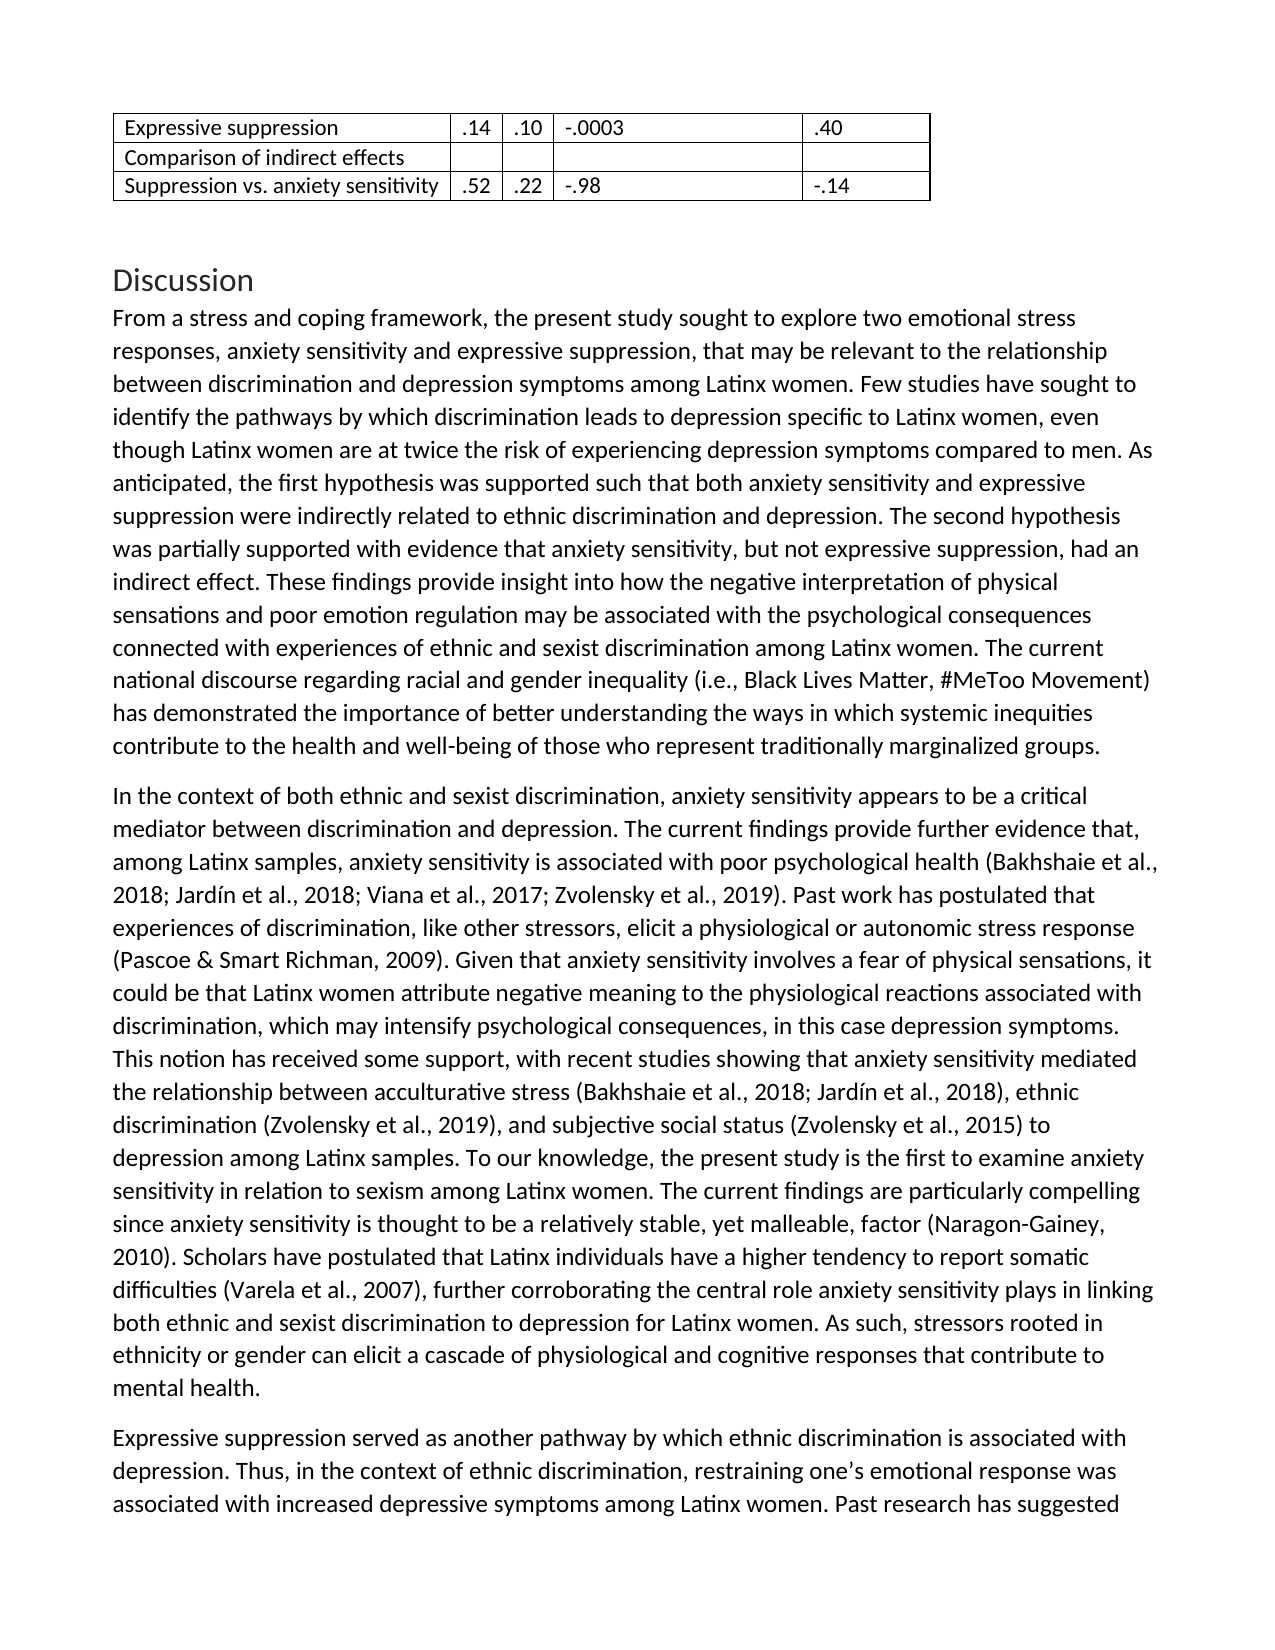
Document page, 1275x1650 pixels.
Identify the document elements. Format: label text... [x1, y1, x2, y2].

table_cell Suppression vs. anxiety sensitivity [114, 172, 450, 200]
table_cell [803, 143, 929, 171]
table_cell .22 [503, 172, 553, 200]
table_cell [451, 143, 502, 171]
table_cell Expressive suppression [114, 114, 450, 142]
table_cell -.14 [803, 172, 929, 200]
table_cell .52 [451, 172, 502, 200]
table_cell [554, 143, 802, 171]
text From a stress and coping framework, the present study sought to explore two emotional stress responses, anxiety sensitivity and expressive suppression, that may be relevant to the relationship between discrimination and depression symptoms among Latinx women. Few studies have sought to identify the pathways by which discrimination leads to depression specific to Latinx women, even though Latinx women are at twice the risk of experiencing depression symptoms compared to men. As anticipated, the first hypothesis was supported such that both anxiety sensitivity and expressive suppression were indirectly related to ethnic discrimination and depression. The second hypothesis was partially supported with evidence that anxiety sensitivity, but not expressive suppression, had an indirect effect. These findings provide insight into how the negative interpretation of physical sensations and poor emotion regulation may be associated with the psychological consequences connected with experiences of ethnic and sexist discrimination among Latinx women. The current national discourse regarding racial and gender inequality (i.e., Black Lives Matter, #MeToo Movement) has demonstrated the importance of better understanding the ways in which systemic inequities contribute to the health and well-being of those who represent traditionally marginalized groups. [112, 303, 1162, 761]
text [112, 1422, 1162, 1518]
text In the context of both ethnic and sexist discrimination, anxiety sensitivity appears to be a critical mediator between discrimination and depression. The current findings provide further evidence that, among Latinx samples, anxiety sensitivity is associated with poor psychological health (Bakhshaie et al., 2018; Jardín et al., 2018; Viana et al., 2017; Zvolensky et al., 2019). Past work has postulated that experiences of discrimination, like other stressors, elicit a physiological or autonomic stress response (Pascoe & Smart Richman, 2009). Given that anxiety sensitivity involves a fear of physical sensations, it could be that Latinx women attribute negative meaning to the physiological reactions associated with discrimination, which may intensify psychological consequences, in this case depression symptoms. This notion has received some support, with recent studies showing that anxiety sensitivity mediated the relationship between acculturative stress (Bakhshaie et al., 2018; Jardín et al., 2018), ethnic discrimination (Zvolensky et al., 2019), and subjective social status (Zvolensky et al., 2015) to depression among Latinx samples. To our knowledge, the present study is the first to examine anxiety sensitivity in relation to sexism among Latinx women. The current findings are particularly compelling since anxiety sensitivity is thought to be a relatively stable, yet malleable, factor (Naragon-Gainey, 2010). Scholars have postulated that Latinx individuals have a higher tendency to report somatic difficulties (Varela et al., 2007), further corroborating the central role anxiety sensitivity plays in linking both ethnic and sexist discrimination to depression for Latinx women. As such, stressors rooted in ethnicity or gender can elicit a cascade of physiological and cognitive responses that contribute to mental health. [112, 780, 1162, 1403]
subtitle Discussion [112, 259, 1162, 299]
table_cell .14 [451, 114, 502, 142]
table_cell .10 [503, 114, 553, 142]
table_cell Comparison of indirect effects [114, 143, 450, 171]
table_cell [503, 143, 553, 171]
table_cell -.98 [554, 172, 802, 200]
table_cell -.0003 [554, 114, 802, 142]
table_cell .40 [803, 114, 929, 142]
